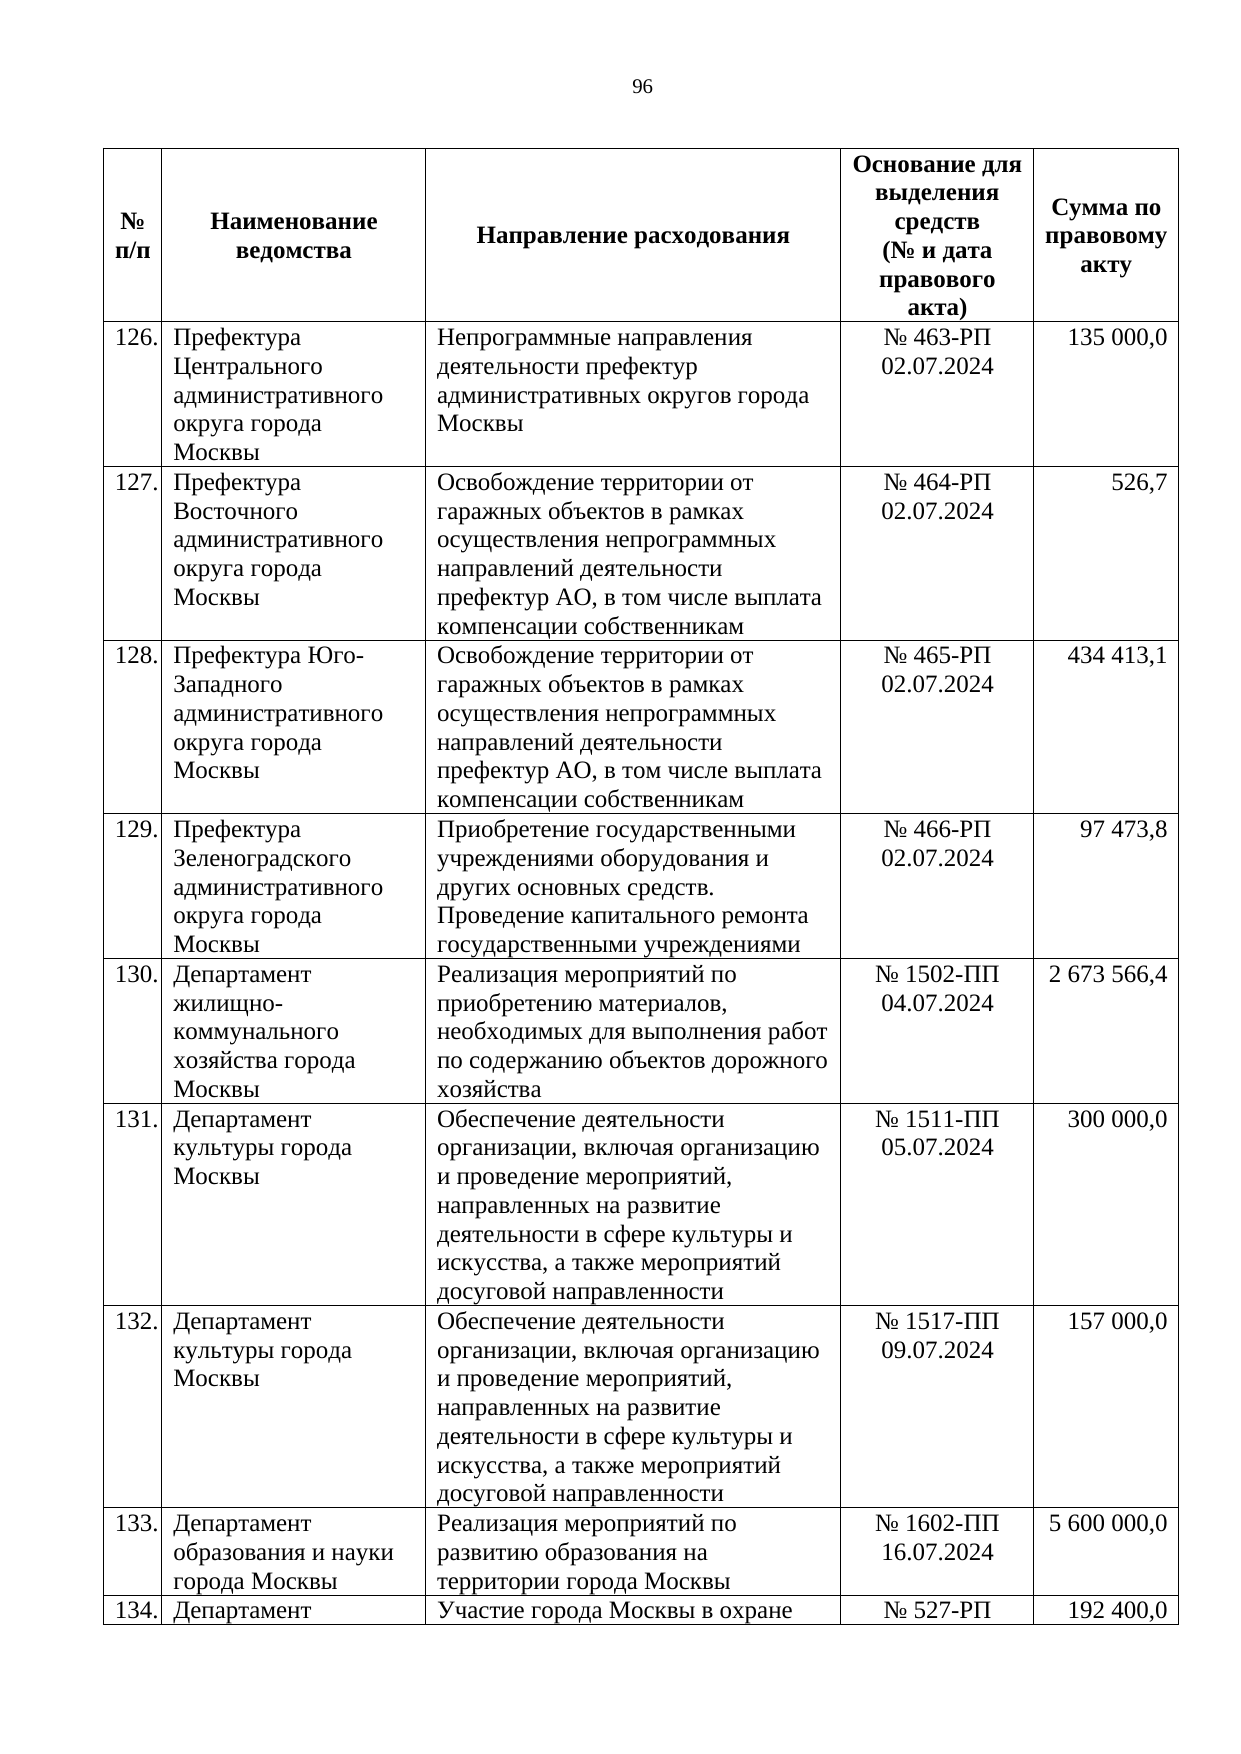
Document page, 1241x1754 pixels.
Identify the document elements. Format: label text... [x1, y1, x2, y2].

table_cell 300 000,0 [1034, 1104, 1178, 1305]
table_header Наименование ведомства [162, 149, 425, 321]
table_cell 135 000,0 [1034, 322, 1178, 466]
table_cell Обеспечение деятельности организации, включая организацию и проведение мероприятий, направленных на развитие деятельности в сфере культуры и искусства, а также мероприятий досуговой направленности [426, 1306, 840, 1507]
table_header № п/п [104, 149, 161, 321]
table_cell № 466-РП 02.07.2024 [841, 814, 1033, 958]
table_cell № 1517-ПП 09.07.2024 [841, 1306, 1033, 1507]
table_cell [104, 814, 161, 958]
table_cell Реализация мероприятий по развитию образования на территории города Москвы [426, 1508, 840, 1594]
table_cell [104, 1104, 161, 1305]
table_cell Префектура Зеленоградского административного округа города Москвы [162, 814, 425, 958]
table_cell 434 413,1 [1034, 641, 1178, 813]
table_cell Непрограммные направления деятельности префектур административных округов города Москвы [426, 322, 840, 466]
table_cell 526,7 [1034, 467, 1178, 639]
table_cell Обеспечение деятельности организации, включая организацию и проведение мероприятий, направленных на развитие деятельности в сфере культуры и искусства, а также мероприятий досуговой направленности [426, 1104, 840, 1305]
table_cell Префектура Восточного административного округа города Москвы [162, 467, 425, 639]
table_cell Департамент культуры города Москвы [162, 1104, 425, 1305]
table_header Основание для выделения средств (№ и дата правового акта) [841, 149, 1033, 321]
table_cell [104, 1508, 161, 1594]
table_header Сумма по правовому акту [1034, 149, 1178, 321]
table_cell Приобретение государственными учреждениями оборудования и других основных средств. Проведение капитального ремонта государственными учреждениями [426, 814, 840, 958]
table_cell № 464-РП 02.07.2024 [841, 467, 1033, 639]
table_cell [162, 1596, 425, 1624]
table_cell Префектура Юго-Западного административного округа города Москвы [162, 641, 425, 813]
table_cell [104, 641, 161, 813]
table_cell [104, 322, 161, 466]
table_cell 2 673 566,4 [1034, 959, 1178, 1103]
table_cell № 465-РП 02.07.2024 [841, 641, 1033, 813]
table_cell № 1511-ПП 05.07.2024 [841, 1104, 1033, 1305]
table_cell Департамент культуры города Москвы [162, 1306, 425, 1507]
table_header Направление расходования [426, 149, 840, 321]
table_cell Префектура Центрального административного округа города Москвы [162, 322, 425, 466]
table_cell [104, 1596, 161, 1624]
table_cell № 463-РП 02.07.2024 [841, 322, 1033, 466]
table_cell Департамент образования и науки города Москвы [162, 1508, 425, 1594]
table_cell № 1502-ПП 04.07.2024 [841, 959, 1033, 1103]
table_cell 97 473,8 [1034, 814, 1178, 958]
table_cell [426, 1596, 840, 1624]
table_cell 5 600 000,0 [1034, 1508, 1178, 1594]
table_cell [104, 959, 161, 1103]
table_cell № 1602-ПП 16.07.2024 [841, 1508, 1033, 1594]
table_cell № 527-РП 16.07.2024 [841, 1596, 1033, 1624]
table_cell Реализация мероприятий по приобретению материалов, необходимых для выполнения работ по содержанию объектов дорожного хозяйства [426, 959, 840, 1103]
table_cell 157 000,0 [1034, 1306, 1178, 1507]
table_cell Освобождение территории от гаражных объектов в рамках осуществления непрограммных направлений деятельности префектур АО, в том числе выплата компенсации собственникам [426, 467, 840, 639]
table_cell [104, 1306, 161, 1507]
table_cell Департамент жилищно-коммунального хозяйства города Москвы [162, 959, 425, 1103]
table_cell [104, 467, 161, 639]
table_cell 192 400,0 [1034, 1596, 1178, 1624]
table_cell Освобождение территории от гаражных объектов в рамках осуществления непрограммных направлений деятельности префектур АО, в том числе выплата компенсации собственникам [426, 641, 840, 813]
